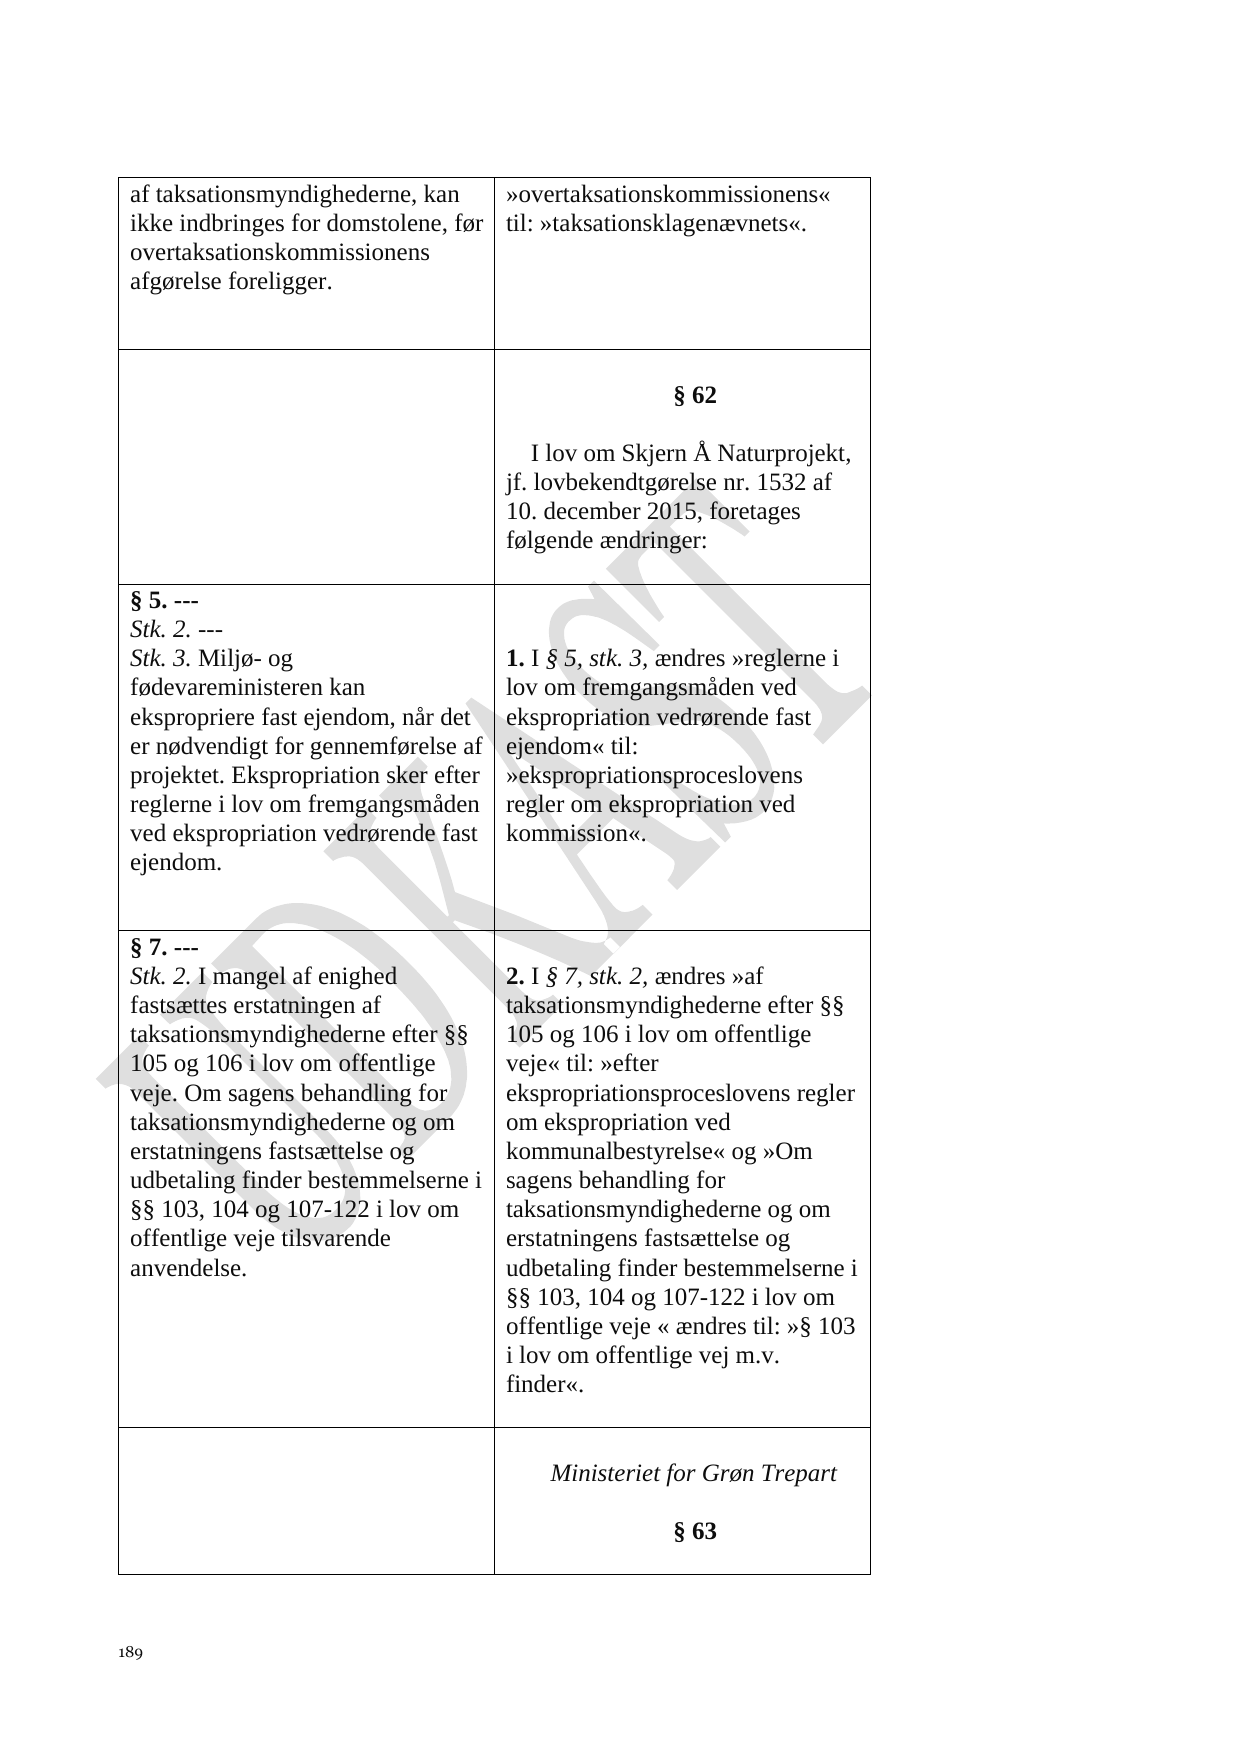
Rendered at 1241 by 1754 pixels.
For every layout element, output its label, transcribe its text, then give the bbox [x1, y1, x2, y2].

table_cell [119, 350, 494, 583]
table_cell § 5. --- Stk. 2. --- Stk. 3. Miljø- og fødevareministeren kan ekspropriere fast ejendom, når det er nødvendigt for gennemførelse af projektet. Ekspropriation sker efter reglerne i lov om fremgangsmåden ved ekspropriation vedrørende fast ejendom. [119, 585, 494, 930]
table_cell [495, 1428, 870, 1574]
table_cell § 7. --- Stk. 2. I mangel af enighed fastsættes erstatningen af taksationsmyndighederne efter §§ 105 og 106 i lov om offentlige veje. Om sagens behandling for taksationsmyndighederne og om erstatningens fastsættelse og udbetaling finder bestemmelserne i §§ 103, 104 og 107-122 i lov om offentlige veje tilsvarende anvendelse. [119, 931, 494, 1427]
table_cell 2. I § 7, stk. 2, ændres »af taksationsmyndighederne efter §§ 105 og 106 i lov om offentlige veje« til: »efter ekspropriationsproceslovens regler om ekspropriation ved kommunalbestyrelse« og »Om sagens behandling for taksationsmyndighederne og om erstatningens fastsættelse og udbetaling finder bestemmelserne i §§ 103, 104 og 107-122 i lov om offentlige veje « ændres til: »§ 103 i lov om offentlige vej m.v. finder«. [495, 931, 870, 1427]
table_cell § 62 I lov om Skjern Å Naturprojekt, jf. lovbekendtgørelse nr. 1532 af 10. december 2015, foretages følgende ændringer: [495, 350, 870, 583]
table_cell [119, 178, 494, 349]
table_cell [495, 178, 870, 349]
table_cell [119, 1428, 494, 1574]
table_cell 1. I § 5, stk. 3, ændres »reglerne i lov om fremgangsmåden ved ekspropriation vedrørende fast ejendom« til: »ekspropriationsproceslovens regler om ekspropriation ved kommission«. [495, 585, 870, 930]
